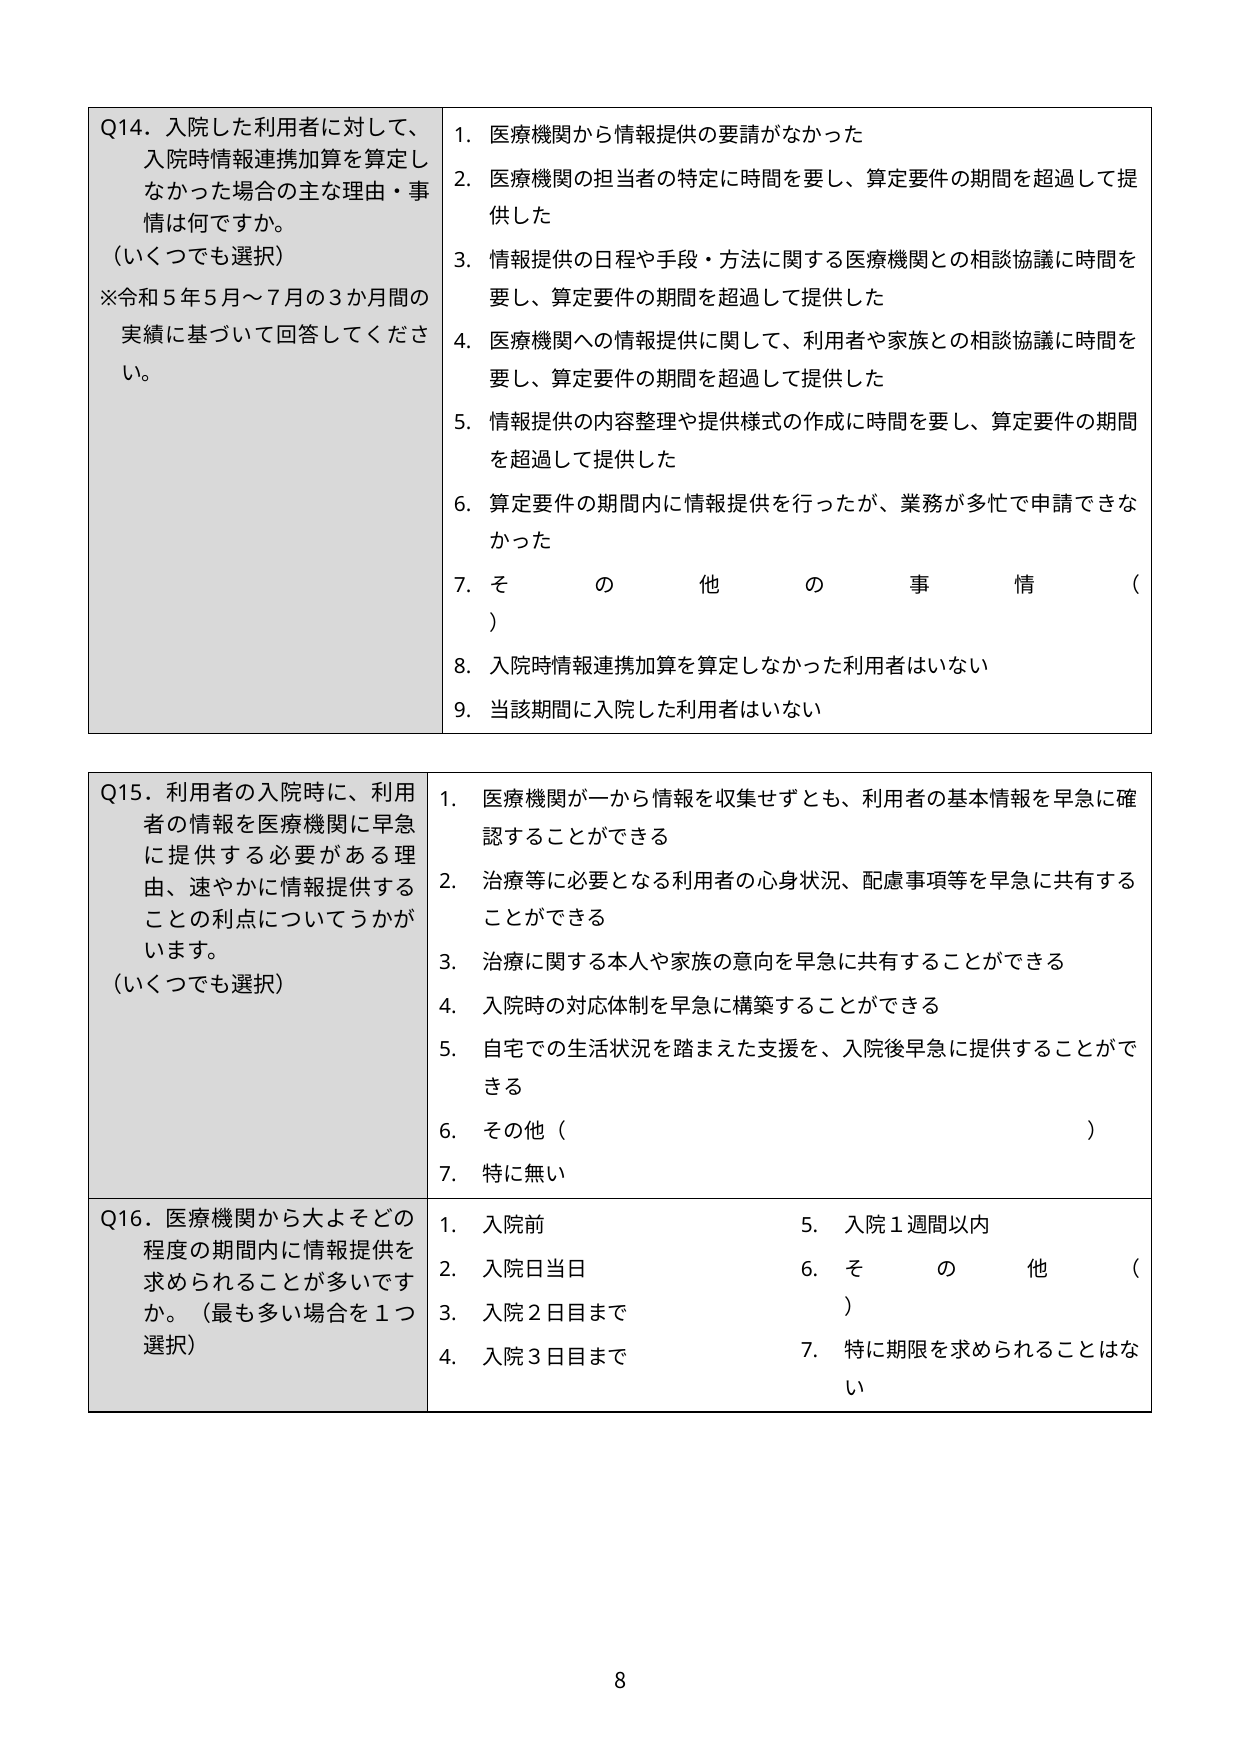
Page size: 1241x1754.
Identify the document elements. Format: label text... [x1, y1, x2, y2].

table_cell 医療機関から情報提供の要請がなかった 医療機関の担当者の特定に時間を要し、算定要件の期間を超過して提供した 情報提供の日程や手段・方法に関する医療機関との相談協議に時間を要し、算定要件の期間を超過して提供した 医療機関への情報提供に関して、利用者や家族との相談協議に時間を要し、算定要件の期間を超過して提供した 情報提供の内容整理や提供様式の作成に時間を要し、算定要件の期間を超過して提供した 算定要件の期間内に情報提供を行ったが、業務が多忙で申請できなかった その他の事情（ ） 入院時情報連携加算を算定しなかった利用者はいない 当該期間に入院した利用者はいない [443, 108, 1151, 733]
table_cell Q14．入院した利用者に対して、入院時情報連携加算を算定しなかった場合の主な理由・事情は何ですか。 （いくつでも選択） ※令和５年５月～７月の３か月間の実績に基づいて回答してください。 [89, 108, 442, 733]
table_cell Q16．医療機関から大よそどの程度の期間内に情報提供を求められることが多いですか。（最も多い場合を１つ選択） [89, 1199, 427, 1411]
table_header Q15．利用者の入院時に、利用者の情報を医療機関に早急に提供する必要がある理由、速やかに情報提供することの利点についてうかがいます。 （いくつでも選択） [89, 773, 427, 1198]
table_header 医療機関が一から情報を収集せずとも、利用者の基本情報を早急に確認することができる 治療等に必要となる利用者の心身状況、配慮事項等を早急に共有することができる 治療に関する本人や家族の意向を早急に共有することができる 入院時の対応体制を早急に構築することができる 自宅での生活状況を踏まえた支援を、入院後早急に提供することができる その他（ ） 特に無い [428, 773, 1151, 1198]
table_cell 入院前 入院日当日 入院２日目まで 入院３日目まで [428, 1199, 789, 1411]
table_cell 入院１週間以内 その他（ ） 特に期限を求められることはない [789, 1199, 1151, 1411]
